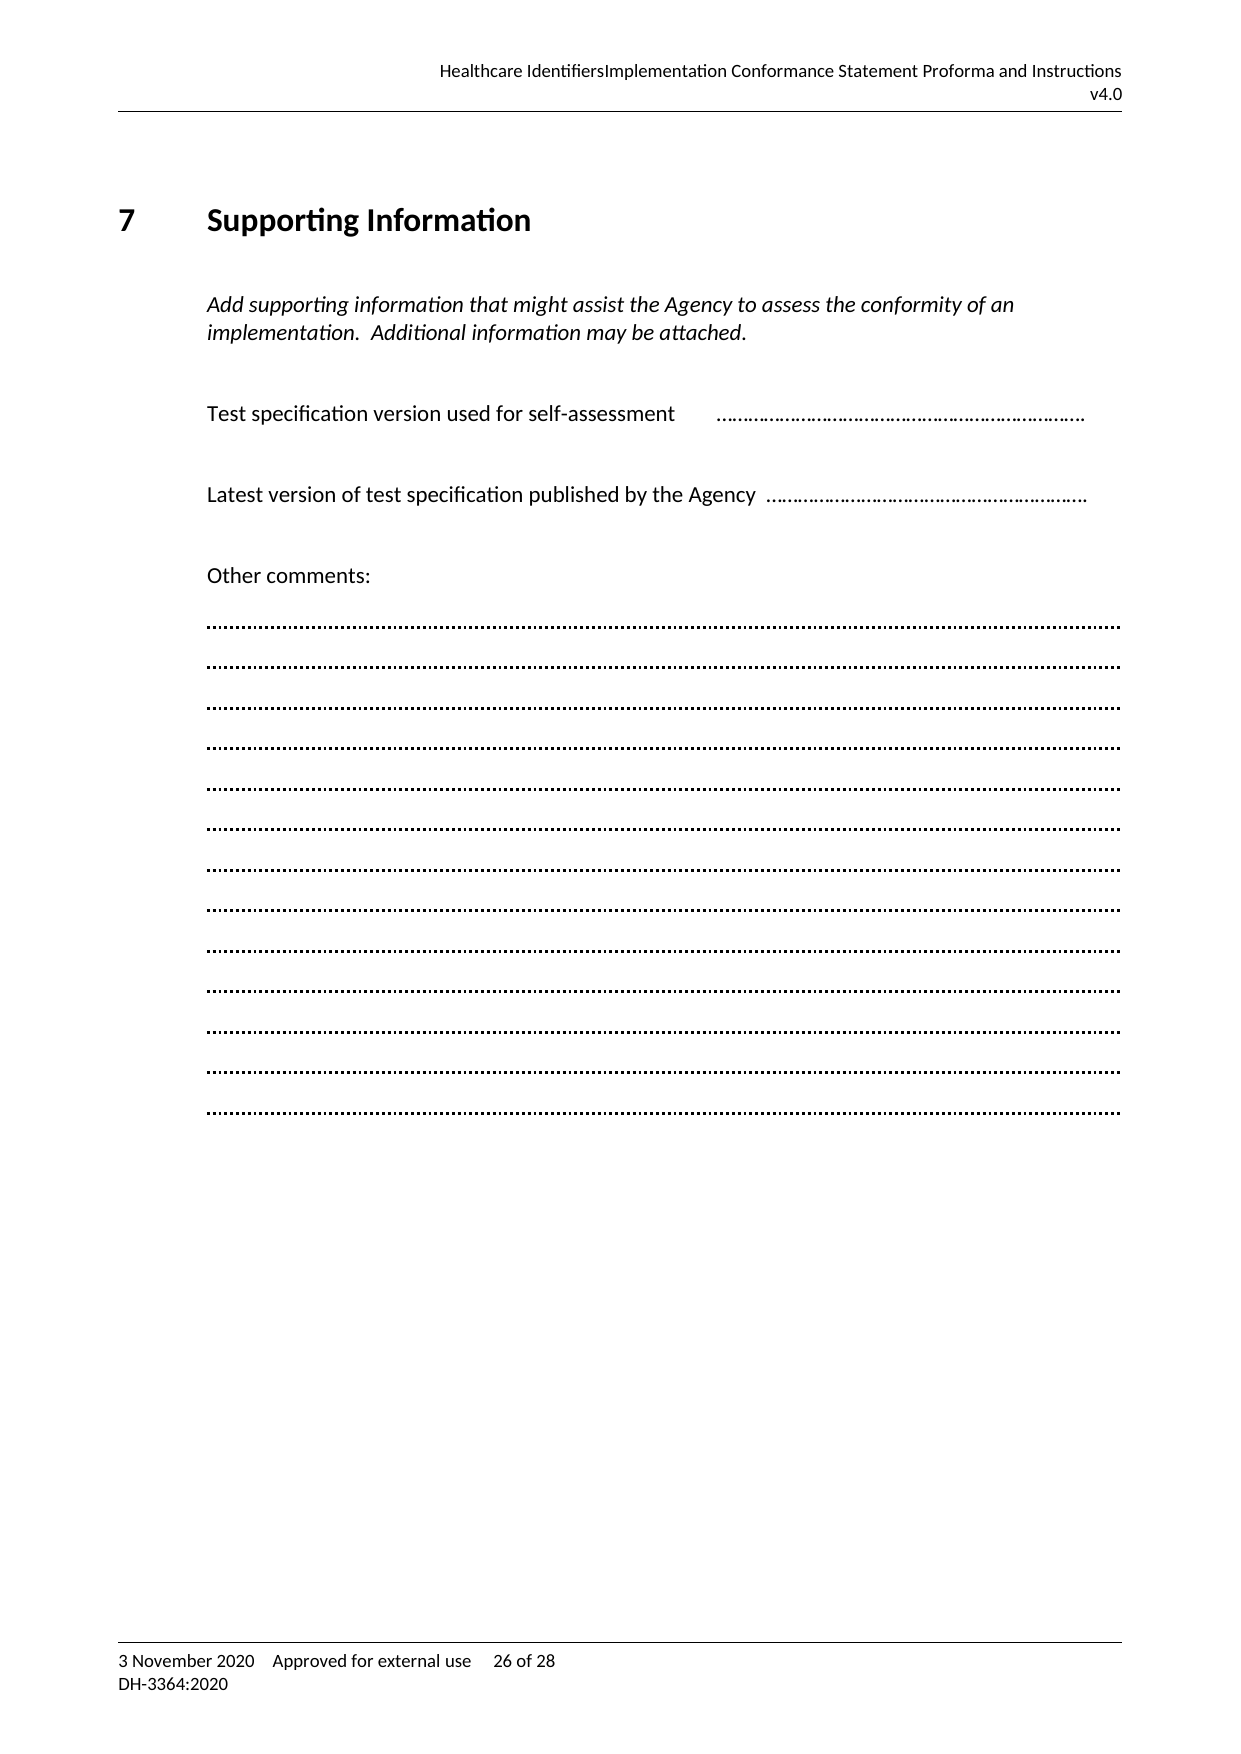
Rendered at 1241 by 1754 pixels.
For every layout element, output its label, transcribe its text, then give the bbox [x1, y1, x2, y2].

text Add supporting information that might assist the Agency to assess the conformity of an implementation. Additional information may be attached. [207, 290, 1122, 346]
text Test specification version used for self-assessment ……………………………………………………………. [207, 399, 1122, 427]
text Latest version of test specification published by the Agency ……………………………………………………. [207, 480, 1122, 508]
text Other comments: [207, 561, 1122, 589]
subtitle Supporting Information [118, 199, 1122, 240]
